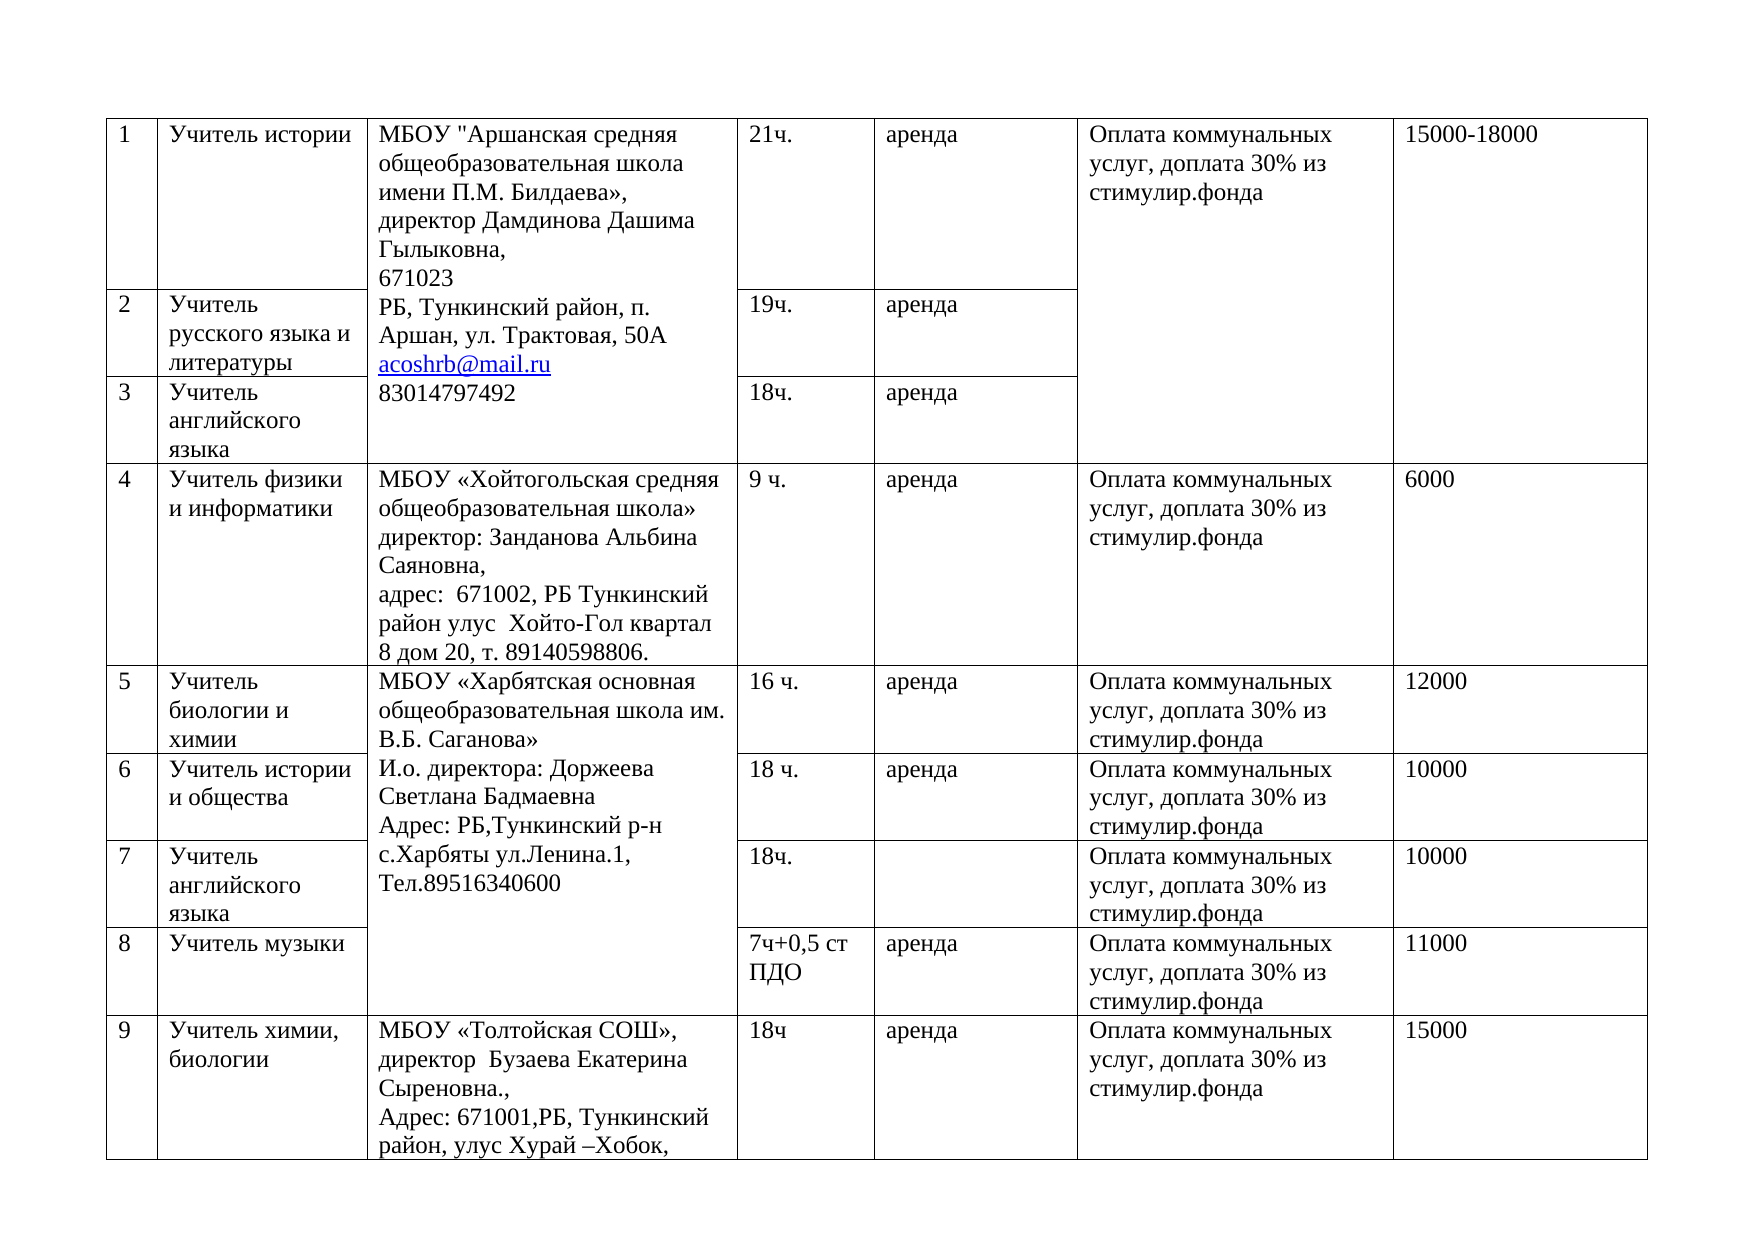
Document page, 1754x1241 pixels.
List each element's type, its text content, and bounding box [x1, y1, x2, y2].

table_cell аренда [875, 119, 1077, 288]
table_cell 9 ч. [738, 464, 874, 665]
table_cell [158, 1016, 367, 1159]
table_cell 18ч. [738, 841, 874, 927]
table_cell Оплата коммунальных услуг, доплата 30% из стимулир.фонда [1078, 464, 1393, 665]
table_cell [1078, 1016, 1393, 1159]
table_cell 7ч+0,5 ст ПДО [738, 928, 874, 1014]
table_cell 4 [107, 464, 157, 665]
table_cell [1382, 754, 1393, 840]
table_cell аренда [875, 290, 1077, 376]
table_cell Учитель истории [158, 119, 367, 288]
table_cell [875, 841, 1077, 927]
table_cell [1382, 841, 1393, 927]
table_cell 5 [107, 666, 157, 753]
table_cell 21ч. [738, 119, 874, 288]
table_cell Оплата коммунальных услуг, доплата 30% из стимулир.фонда [1078, 666, 1393, 753]
table_cell 10000 [1394, 754, 1647, 840]
table_cell Учитель физики и информатики [158, 464, 367, 665]
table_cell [368, 1016, 737, 1159]
table_cell 12000 [1394, 666, 1647, 753]
table_cell 18 ч. [738, 754, 874, 840]
table_cell МБОУ "Аршанская средняя общеобразовательная школа имени П.М. Билдаева», директор Дамдинова Дашима Гылыковна, 671023 РБ, Тункинский район, п. Аршан, ул. Трактовая, 50А acoshrb@mail.ru 83014797492 [368, 119, 737, 463]
table_cell аренда [875, 928, 1077, 1014]
table_cell аренда [875, 754, 1077, 840]
table_cell Учитель биологии и химии [158, 666, 367, 753]
table_cell Учитель английского языка [158, 841, 367, 927]
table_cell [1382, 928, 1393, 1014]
table_cell аренда [875, 377, 1077, 463]
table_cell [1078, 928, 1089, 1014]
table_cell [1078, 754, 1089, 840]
table_cell 2 [107, 290, 157, 376]
table_cell 16 ч. [738, 666, 874, 753]
table_cell 18ч. [738, 377, 874, 463]
table_cell Оплата коммунальных услуг, доплата 30% из стимулир.фонда [1078, 119, 1393, 463]
table_cell 10000 [1394, 841, 1647, 927]
table_cell 18ч [738, 1016, 874, 1159]
table_cell аренда [875, 1016, 1077, 1159]
table_cell Учитель русского языка и литературы [158, 290, 367, 376]
table_cell 1 [107, 119, 157, 288]
table_cell Учитель истории и общества [158, 754, 367, 840]
table_cell аренда [875, 666, 1077, 753]
table_cell Учитель музыки [158, 928, 367, 1014]
table_cell 8 [107, 928, 157, 1014]
table_cell 6000 [1394, 464, 1647, 665]
table_cell 11000 [1394, 928, 1647, 1014]
table_cell 7 [107, 841, 157, 927]
table_cell 15000 [1394, 1016, 1647, 1159]
table_cell МБОУ «Хойтогольская средняя общеобразовательная школа» директор: Занданова Альбина Саяновна, адрес: 671002, РБ Тункинский район улус Хойто-Гол квартал 8 дом 20, т. 89140598806. [368, 464, 737, 665]
table_cell 6 [107, 754, 157, 840]
table_cell аренда [875, 464, 1077, 665]
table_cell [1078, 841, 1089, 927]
table_cell 3 [107, 377, 157, 463]
table_cell Учитель английского языка [158, 377, 367, 463]
table_cell 15000-18000 [1394, 119, 1647, 463]
table_cell 19ч. [738, 290, 874, 376]
table_cell 9 [107, 1016, 157, 1159]
table_cell МБОУ «Харбятская основная общеобразовательная школа им. В.Б. Саганова» И.о. директора: Доржеева Светлана Бадмаевна Адрес: РБ,Тункинский р-н с.Харбяты ул.Ленина.1, Тел.89516340600 [368, 666, 737, 1014]
